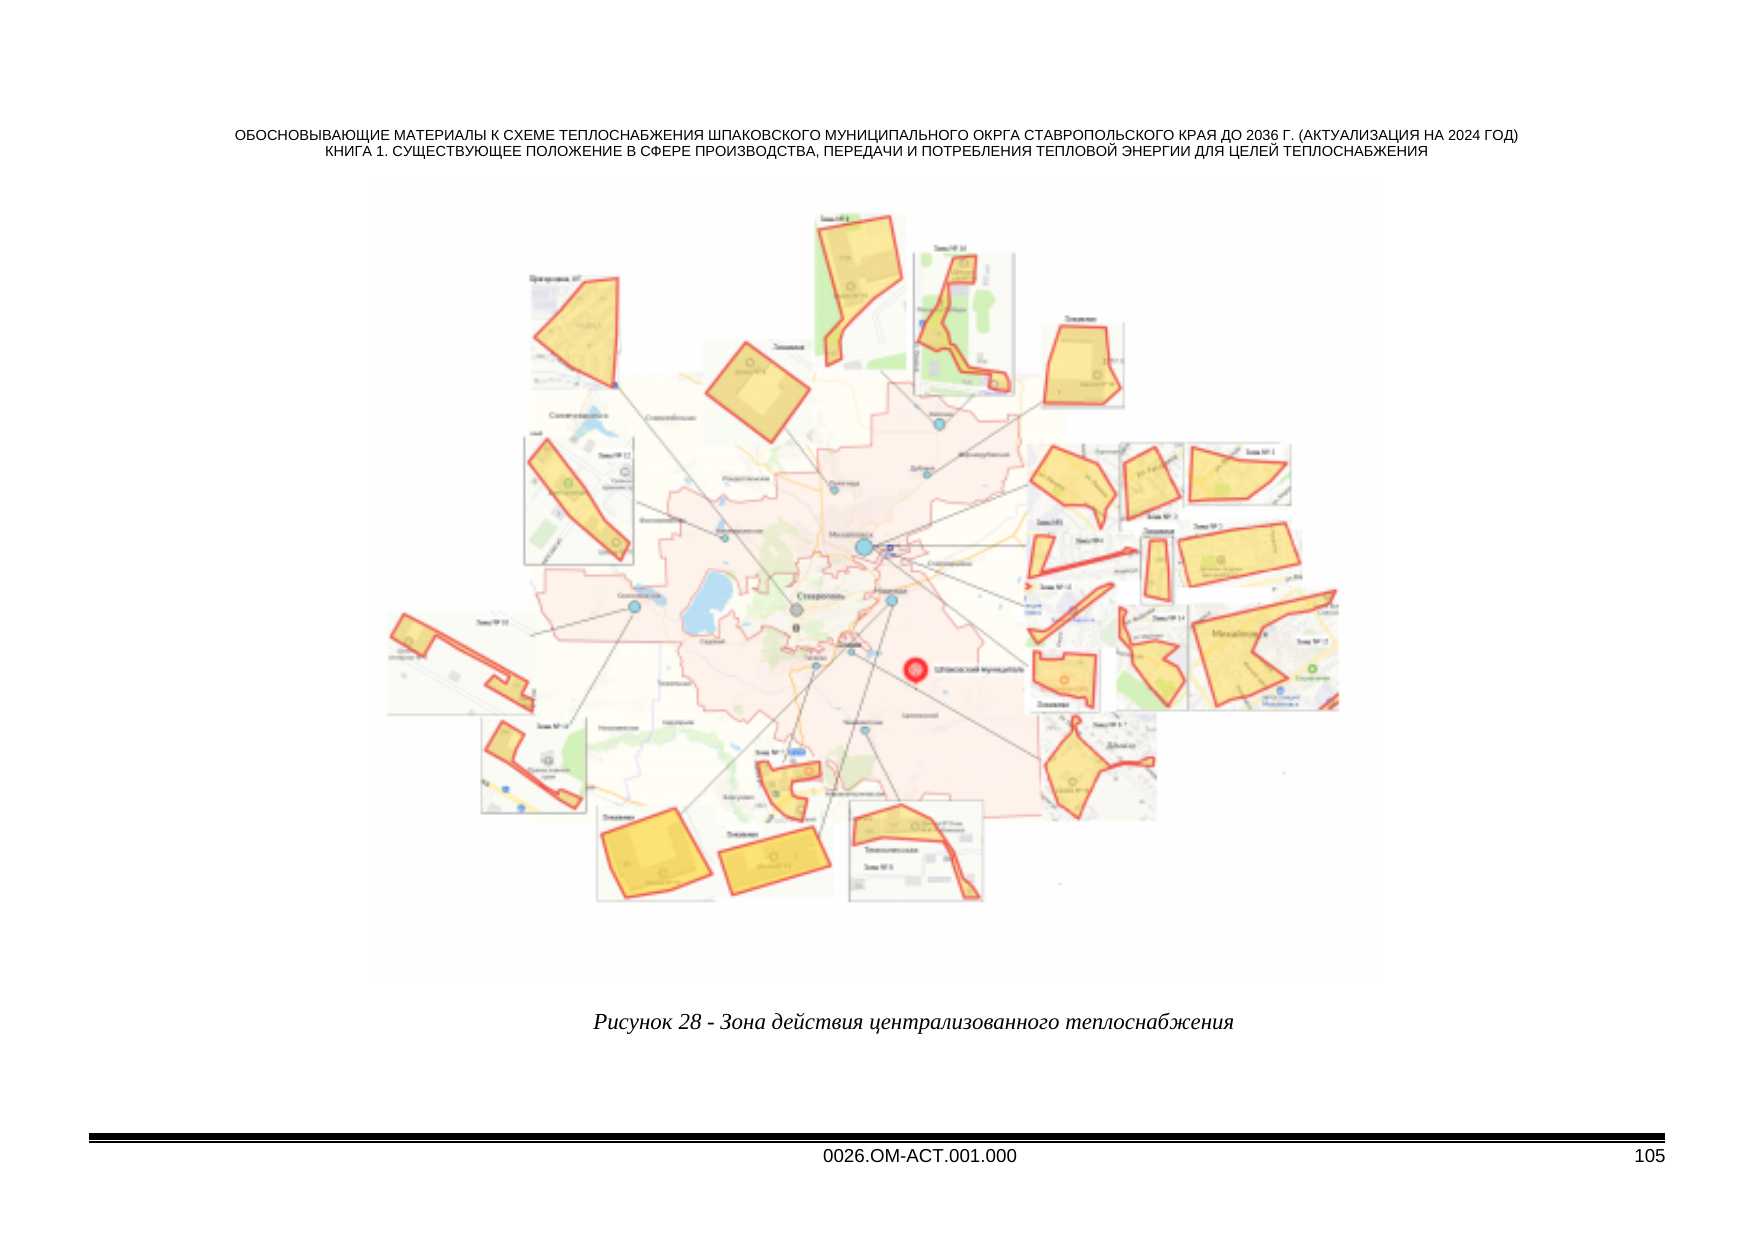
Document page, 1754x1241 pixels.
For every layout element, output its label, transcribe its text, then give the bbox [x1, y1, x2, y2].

text Рисунок 28 - Зона действия централизованного теплоснабжения [89, 1008, 1665, 1035]
picture [374, 177, 1380, 984]
